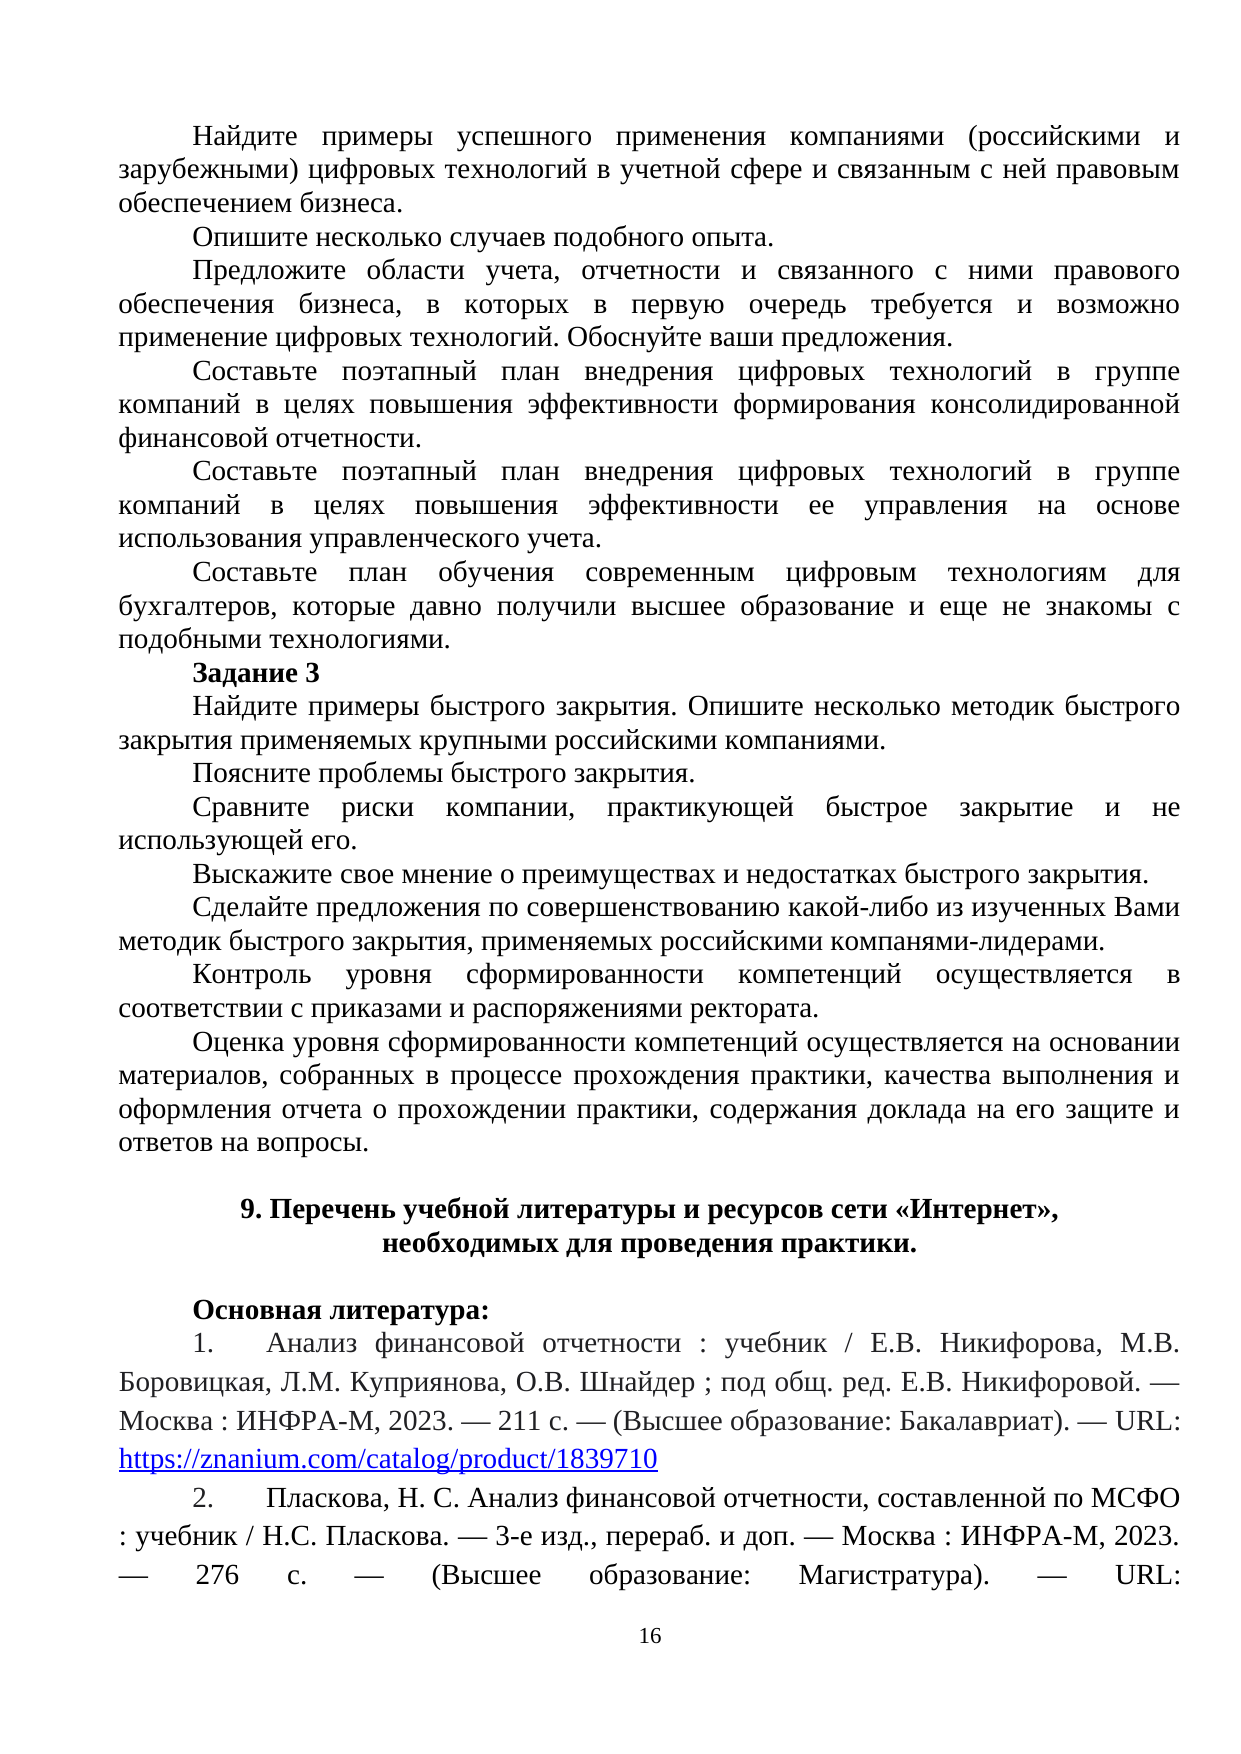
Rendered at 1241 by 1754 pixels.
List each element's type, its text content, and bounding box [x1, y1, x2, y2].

text Найдите примеры быстрого закрытия. Опишите несколько методик быстрого закрытия применяемых крупными российскими компаниями. [118, 688, 1181, 755]
text Выскажите свое мнение о преимуществах и недостатках быстрого закрытия. [118, 856, 1181, 889]
subtitle необходимых для проведения практики. [118, 1225, 1181, 1258]
text Составьте план обучения современным цифровым технологиям для бухгалтеров, которые давно получили высшее образование и еще не знакомы с подобными технологиями. [118, 554, 1181, 655]
text Найдите примеры успешного применения компаниями (российскими и зарубежными) цифровых технологий в учетной сфере и связанным с ней правовым обеспечением бизнеса. [118, 118, 1181, 219]
text Составьте поэтапный план внедрения цифровых технологий в группе компаний в целях повышения эффективности ее управления на основе использования управленческого учета. [118, 453, 1181, 554]
list Анализ финансовой отчетности : учебник / Е.В. Никифорова, М.В. Боровицкая, Л.М. Куприянова, О.В. Шнайдер ; под общ. ред. Е.В. Никифоровой. — Москва : ИНФРА-М, 2023. — 211 с. — (Высшее образование: Бакалавриат). — URL: https://znanium.com/catalog/product/1839710 [119, 1436, 1181, 1475]
text Контроль уровня сформированности компетенций осуществляется в соответствии с приказами и распоряжениями ректората. [118, 957, 1181, 1024]
list Анализ финансовой отчетности : учебник / Е.В. Никифорова, М.В. Боровицкая, Л.М. Куприянова, О.В. Шнайдер ; под общ. ред. Е.В. Никифоровой. — Москва : ИНФРА-М, 2023. — 211 с. — (Высшее образование: Бакалавриат). — URL: https://znanium.com/catalog/product/1839710 [119, 1326, 1181, 1364]
text Задание 3 [118, 655, 1181, 688]
text Составьте поэтапный план внедрения цифровых технологий в группе компаний в целях повышения эффективности формирования консолидированной финансовой отчетности. [118, 353, 1181, 453]
text Основная литература: [118, 1292, 1181, 1326]
text Оценка уровня сформированности компетенций осуществляется на основании материалов, собранных в процессе прохождения практики, качества выполнения и оформления отчета о прохождении практики, содержания доклада на его защите и ответов на вопросы. [118, 1024, 1181, 1158]
text Опишите несколько случаев подобного опыта. [118, 219, 1181, 252]
subtitle 9. Перечень учебной литературы и ресурсов сети «Интернет», [118, 1191, 1181, 1225]
text Сделайте предложения по совершенствованию какой-либо из изученных Вами методик быстрого закрытия, применяемых российскими компанями-лидерами. [118, 889, 1181, 957]
text Сравните риски компании, практикующей быстрое закрытие и не использующей его. [118, 789, 1181, 856]
text Поясните проблемы быстрого закрытия. [118, 755, 1181, 789]
text Предложите области учета, отчетности и связанного с ними правового обеспечения бизнеса, в которых в первую очередь требуется и возможно применение цифровых технологий. Обоснуйте ваши предложения. [118, 252, 1181, 353]
